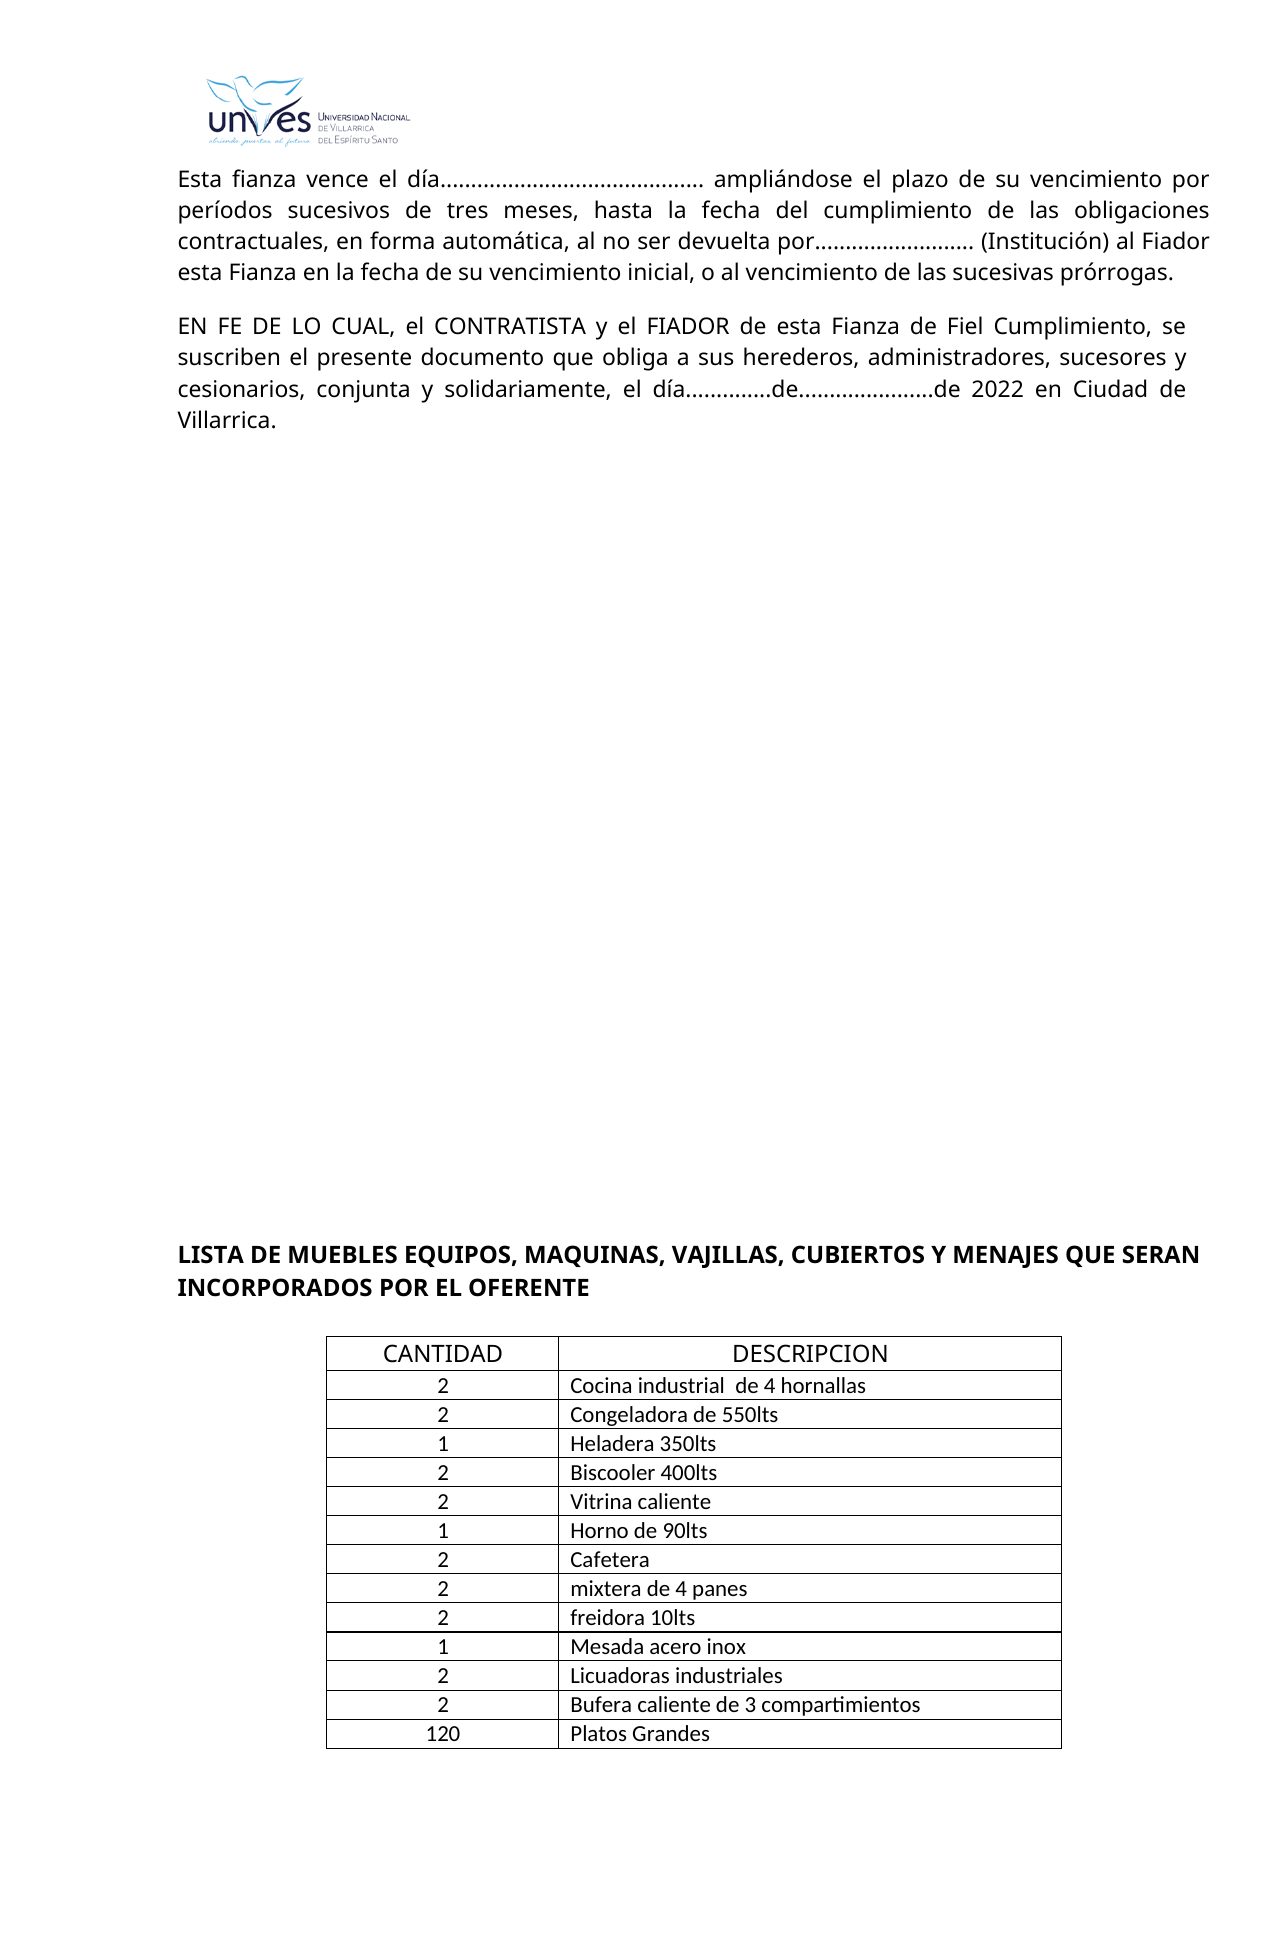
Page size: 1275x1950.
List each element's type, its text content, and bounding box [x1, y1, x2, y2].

table_cell Platos Grandes [559, 1720, 1061, 1748]
table_cell 2 [327, 1458, 558, 1486]
table_cell Licuadoras industriales [559, 1661, 1061, 1689]
text LISTA DE MUEBLES EQUIPOS, MAQUINAS, VAJILLAS, CUBIERTOS Y MENAJES QUE SERAN INCORPORADOS POR EL OFERENTE [177, 1238, 1211, 1303]
table_cell Horno de 90lts [559, 1516, 1061, 1544]
table_cell Bufera caliente de 3 compartimientos [559, 1691, 1061, 1718]
table_cell 2 [327, 1661, 558, 1689]
table_cell Vitrina caliente [559, 1487, 1061, 1515]
table_cell 2 [327, 1603, 558, 1631]
table_cell Congeladora de 550lts [559, 1400, 1061, 1428]
table_cell 2 [327, 1400, 558, 1428]
table_header DESCRIPCION [559, 1337, 1061, 1370]
table_header CANTIDAD [327, 1337, 558, 1370]
table_cell 2 [327, 1691, 558, 1718]
text Esta fianza vence el día........................................... ampliándose el plazo de su vencimiento por períodos sucesivos de tres meses, hasta la fecha del cumplimiento de las obligaciones contractuales, en forma automática, al no ser devuelta por.......................... (Institución) al Fiador esta Fianza en la fecha de su vencimiento inicial, o al vencimiento de las sucesivas prórrogas. [177, 162, 1211, 287]
table_cell 2 [327, 1574, 558, 1602]
table_cell 2 [327, 1545, 558, 1573]
table_cell 1 [327, 1516, 558, 1544]
table_cell 1 [327, 1633, 558, 1660]
table_cell 2 [327, 1371, 558, 1399]
picture [203, 73, 424, 150]
table_cell Cocina industrial de 4 hornallas [559, 1371, 1061, 1399]
table_cell freidora 10lts [559, 1603, 1061, 1631]
table_cell 120 [327, 1720, 558, 1748]
table_cell 1 [327, 1429, 558, 1457]
table_cell mixtera de 4 panes [559, 1574, 1061, 1602]
table_cell Biscooler 400lts [559, 1458, 1061, 1486]
table_cell Heladera 350lts [559, 1429, 1061, 1457]
text EN FE DE LO CUAL, el CONTRATISTA y el FIADOR de esta Fianza de Fiel Cumplimiento, se suscriben el presente documento que obliga a sus herederos, administradores, sucesores y cesionarios, conjunta y solidariamente, el día..............de......................de 2022 en Ciudad de Villarrica. [177, 310, 1187, 435]
table_cell 2 [327, 1487, 558, 1515]
table_cell Cafetera [559, 1545, 1061, 1573]
table_cell Mesada acero inox [559, 1633, 1061, 1660]
